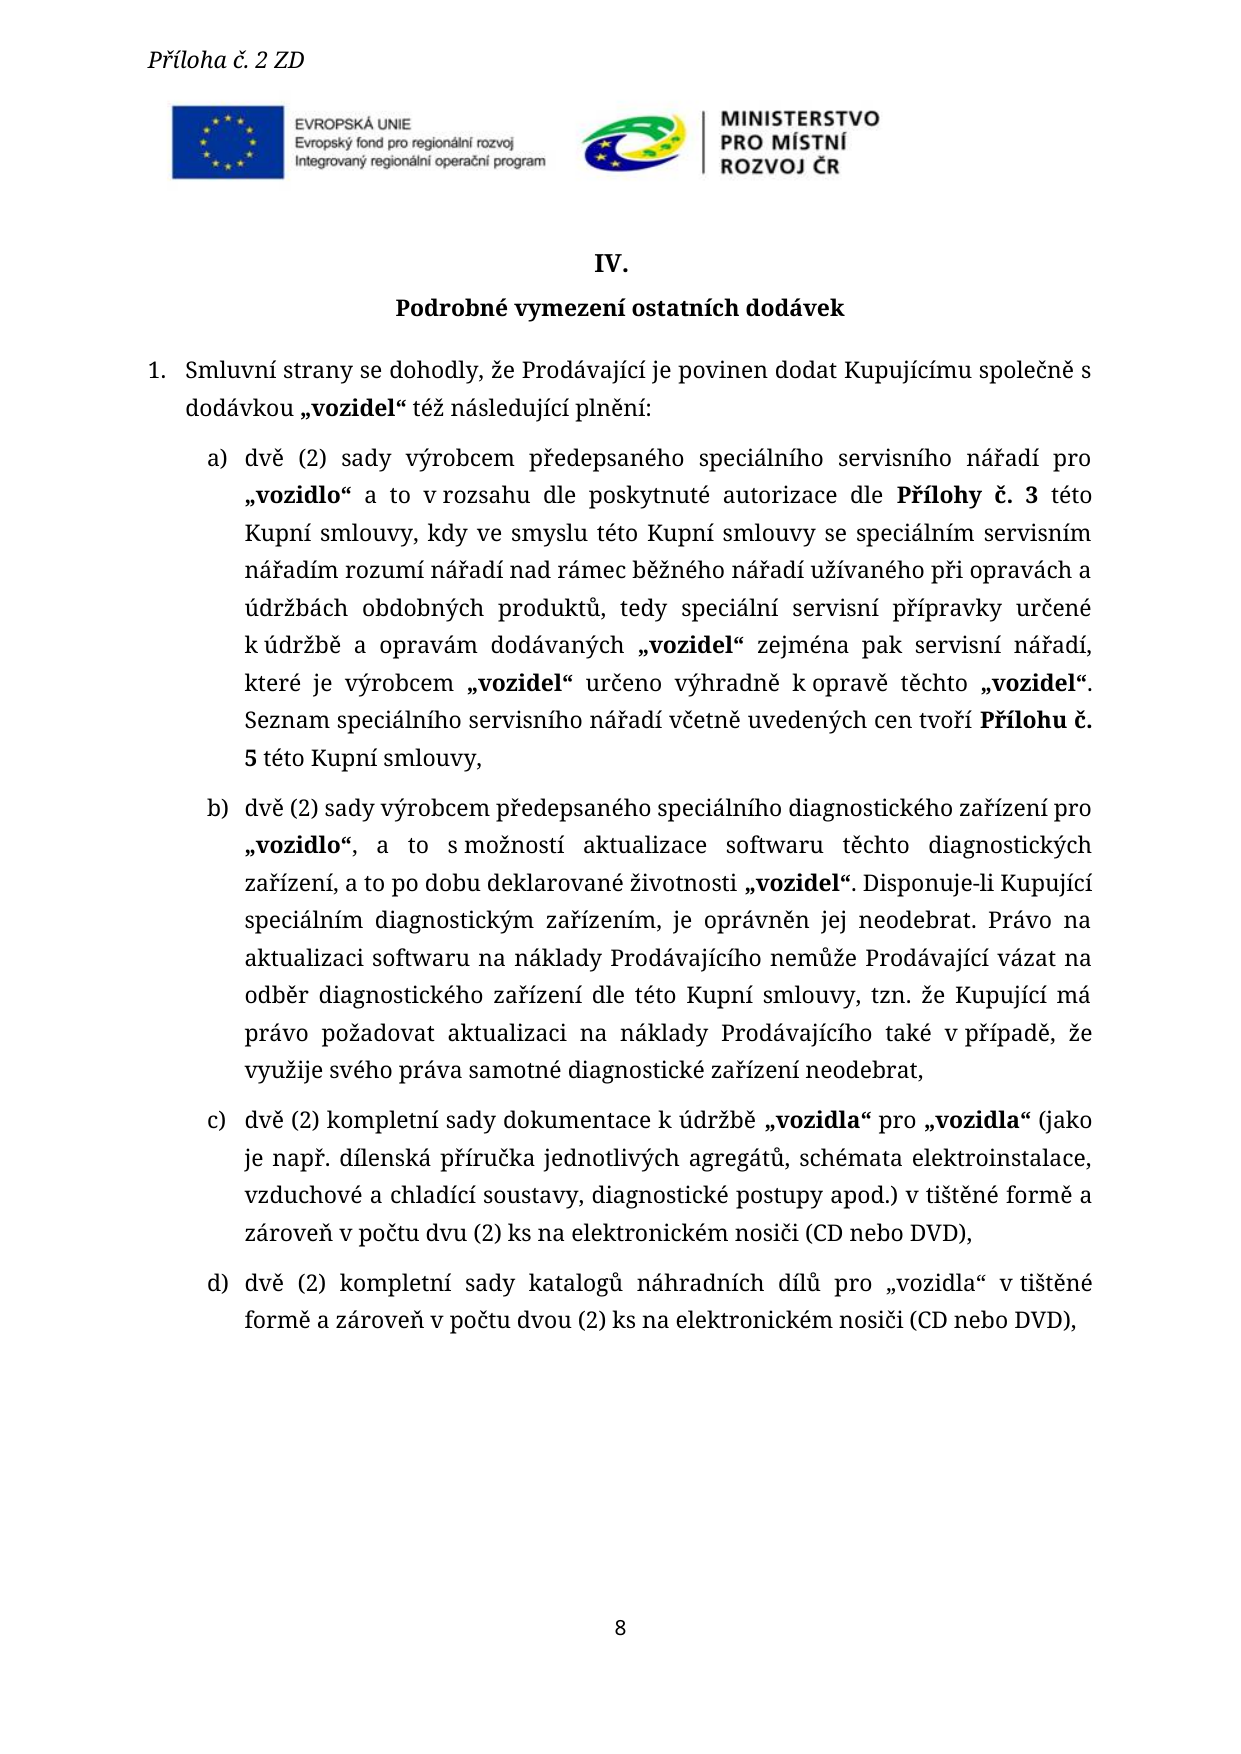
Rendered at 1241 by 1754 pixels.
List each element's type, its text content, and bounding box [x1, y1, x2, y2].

list dvě (2) kompletní sady dokumentace k údržbě „vozidla“ pro „vozidla“ (jako je např. dílenská příručka jednotlivých agregátů, schémata elektroinstalace, vzduchové a chladící soustavy, diagnostické postupy apod.) v tištěné formě a zároveň v počtu dvu (2) ks na elektronickém nosiči (CD nebo DVD), [207, 1104, 1093, 1248]
list dvě (2) sady výrobcem předepsaného speciálního diagnostického zařízení pro „vozidlo“, a to s možností aktualizace softwaru těchto diagnostických zařízení, a to po dobu deklarované životnosti „vozidel“. Disponuje-li Kupující speciálním diagnostickým zařízením, je oprávněn jej neodebrat. Právo na aktualizaci softwaru na náklady Prodávajícího nemůže Prodávající vázat na odběr diagnostického zařízení dle této Kupní smlouvy, tzn. že Kupující má právo požadovat aktualizaci na náklady Prodávajícího také v případě, že využije svého práva samotné diagnostické zařízení neodebrat, [207, 792, 1093, 1086]
list dvě (2) kompletní sady katalogů náhradních dílů pro „vozidla“ v tištěné formě a zároveň v počtu dvou (2) ks na elektronickém nosiči (CD nebo DVD), [207, 1267, 1093, 1336]
list Smluvní strany se dohodly, že Prodávající je povinen dodat Kupujícímu společně s dodávkou „vozidel“ též následující plnění: [148, 354, 1093, 423]
list dvě (2) sady výrobcem předepsaného speciálního servisního nářadí pro „vozidlo“ a to v rozsahu dle poskytnuté autorizace dle Přílohy č. 3 této Kupní smlouvy, kdy ve smyslu této Kupní smlouvy se speciálním servisním nářadím rozumí nářadí nad rámec běžného nářadí užívaného při opravách a údržbách obdobných produktů, tedy speciální servisní přípravky určené k údržbě a opravám dodávaných „vozidel“ zejména pak servisní nářadí, které je výrobcem „vozidel“ určeno výhradně k opravě těchto „vozidel“. Seznam speciálního servisního nářadí včetně uvedených cen tvoří Přílohu č. 5 této Kupní smlouvy, [207, 442, 1093, 773]
text Podrobné vymezení ostatních dodávek [148, 292, 1093, 323]
picture [147, 81, 903, 203]
